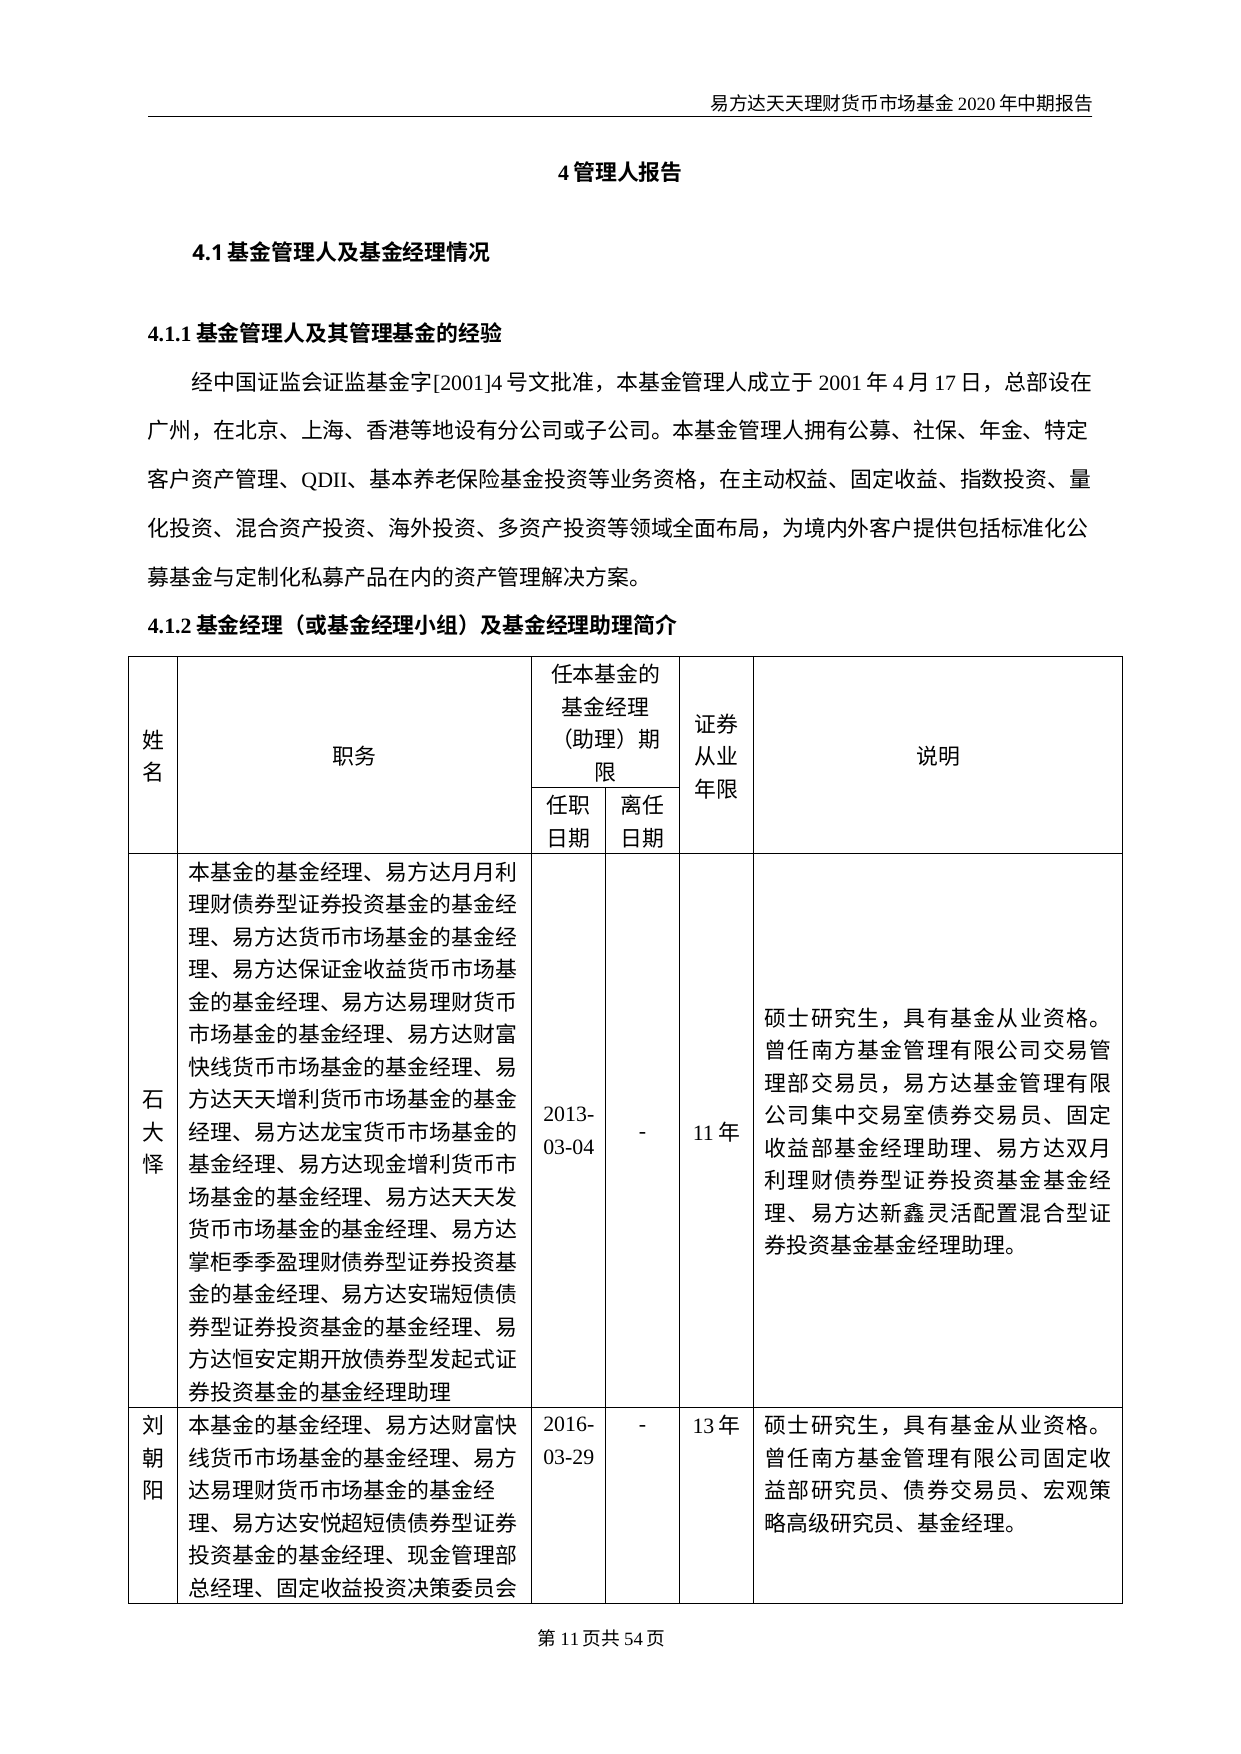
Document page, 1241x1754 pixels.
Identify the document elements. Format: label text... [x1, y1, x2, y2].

table_cell 刘朝阳 [129, 1408, 177, 1603]
table_header 说明 [754, 657, 1122, 853]
table_cell 本基金的基金经理、易方达月月利理财债券型证券投资基金的基金经理、易方达货币市场基金的基金经理、易方达保证金收益货币市场基金的基金经理、易方达易理财货币市场基金的基金经理、易方达财富快线货币市场基金的基金经理、易方达天天增利货币市场基金的基金经理、易方达龙宝货币市场基金的基金经理、易方达现金增利货币市场基金的基金经理、易方达天天发货币市场基金的基金经理、易方达掌柜季季盈理财债券型证券投资基金的基金经理、易方达安瑞短债债券型证券投资基金的基金经理、易方达恒安定期开放债券型发起式证券投资基金的基金经理助理 [178, 854, 531, 1407]
subtitle 4.1基金管理人及基金经理情况 [192, 235, 1092, 268]
table_cell 11年 [680, 854, 753, 1407]
table_header 姓名 [129, 657, 177, 853]
table_cell 任职日期 [532, 788, 605, 853]
table_cell - [606, 1408, 679, 1603]
text 4.1.1基金管理人及其管理基金的经验 [148, 316, 1092, 348]
table_cell 硕士研究生，具有基金从业资格。曾任南方基金管理有限公司交易管理部交易员，易方达基金管理有限公司集中交易室债券交易员、固定收益部基金经理助理、易方达双月利理财债券型证券投资基金基金经理、易方达新鑫灵活配置混合型证券投资基金基金经理助理。 [754, 854, 1122, 1407]
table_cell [178, 1408, 531, 1603]
table_cell 2013-03-04 [532, 854, 605, 1407]
table_header 职务 [178, 657, 531, 853]
table_cell 13年 [680, 1408, 753, 1603]
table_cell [754, 1408, 1122, 1603]
text 经中国证监会证监基金字[2001]4号文批准，本基金管理人成立于2001年4月17日，总部设在广州，在北京、上海、香港等地设有分公司或子公司。本基金管理人拥有公募、社保、年金、特定客户资产管理、QDII、基本养老保险基金投资等业务资格，在主动权益、固定收益、指数投资、量化投资、混合资产投资、海外投资、多资产投资等领域全面布局，为境内外客户提供包括标准化公募基金与定制化私募产品在内的资产管理解决方案。 [148, 364, 1092, 592]
table_cell 石大怿 [129, 854, 177, 1407]
table_header 任本基金的基金经理（助理）期限 [532, 657, 679, 787]
text 4.1.2基金经理（或基金经理小组）及基金经理助理简介 [148, 608, 1092, 640]
table_cell 2016-03-29 [532, 1408, 605, 1603]
table_cell 离任日期 [606, 788, 679, 853]
subtitle 4管理人报告 [148, 154, 1092, 187]
table_cell - [606, 854, 679, 1407]
table_header 证券从业年限 [680, 657, 753, 853]
